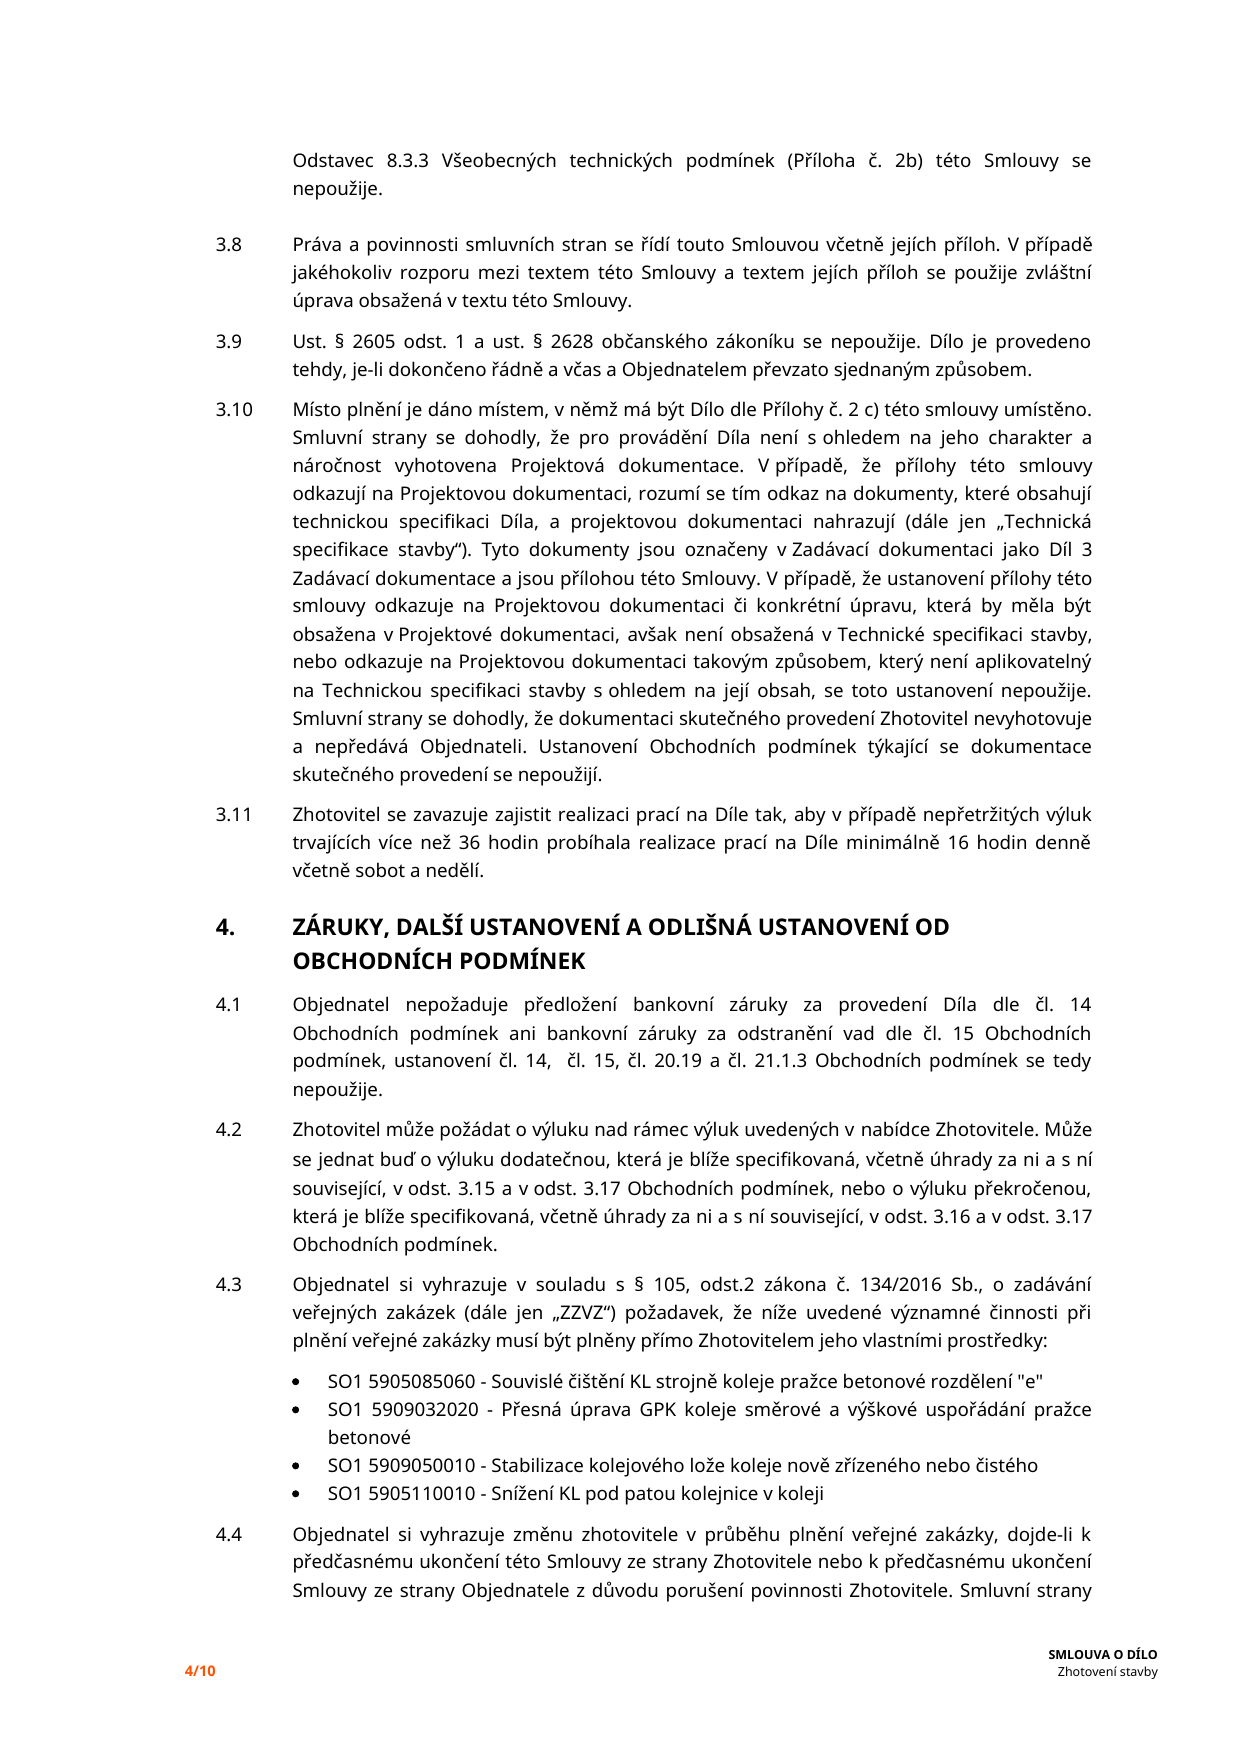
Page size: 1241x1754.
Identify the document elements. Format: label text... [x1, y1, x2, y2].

text ZÁRUKY, DALŠÍ USTANOVENÍ A ODLIŠNÁ USTANOVENÍ OD OBCHODNÍCH PODMÍNEK [216, 911, 1093, 976]
text Objednatel si vyhrazuje v souladu s § 105, odst.2 zákona č. 134/2016 Sb., o zadávání veřejných zakázek (dále jen „ZZVZ“) požadavek, že níže uvedené významné činnosti při plnění veřejné zakázky musí být plněny přímo Zhotovitelem jeho vlastními prostředky: [216, 1272, 1093, 1353]
text SO1 5905085060 - Souvislé čištění KL strojně koleje pražce betonové rozdělení "e" [292, 1368, 1093, 1394]
text SO1 5905110010 - Snížení KL pod patou kolejnice v koleji [292, 1480, 1093, 1506]
text SO1 5909032020 - Přesná úprava GPK koleje směrové a výškové uspořádání pražce betonové [292, 1396, 1093, 1450]
text Práva a povinnosti smluvních stran se řídí touto Smlouvou včetně jejích příloh. V případě jakéhokoliv rozporu mezi textem této Smlouvy a textem jejích příloh se použije zvláštní úprava obsažená v textu této Smlouvy. [216, 232, 1093, 313]
text Objednatel nepožaduje předložení bankovní záruky za provedení Díla dle čl. 14 Obchodních podmínek ani bankovní záruky za odstranění vad dle čl. 15 Obchodních podmínek, ustanovení čl. 14, čl. 15, čl. 20.19 a čl. 21.1.3 Obchodních podmínek se tedy nepoužije. [216, 992, 1093, 1101]
text Odstavec 8.3.3 Všeobecných technických podmínek (Příloha č. 2b) této Smlouvy se nepoužije. [292, 147, 1093, 201]
text Zhotovitel může požádat o výluku nad rámec výluk uvedených v nabídce Zhotovitele. Může se jednat buď o výluku dodatečnou, která je blíže specifikovaná, včetně úhrady za ni a s ní související, v odst. 3.15 a v odst. 3.17 Obchodních podmínek, nebo o výluku překročenou, která je blíže specifikovaná, včetně úhrady za ni a s ní související, v odst. 3.16 a v odst. 3.17 Obchodních podmínek. [216, 1116, 1093, 1257]
text SO1 5909050010 - Stabilizace kolejového lože koleje nově zřízeného nebo čistého [292, 1452, 1093, 1478]
text Zhotovitel se zavazuje zajistit realizaci prací na Díle tak, aby v případě nepřetržitých výluk trvajících více než 36 hodin probíhala realizace prací na Díle minimálně 16 hodin denně včetně sobot a nedělí. [216, 801, 1093, 883]
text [216, 1521, 1093, 1602]
text Místo plnění je dáno místem, v němž má být Dílo dle Přílohy č. 2 c) této smlouvy umístěno. Smluvní strany se dohodly, že pro provádění Díla není s ohledem na jeho charakter a náročnost vyhotovena Projektová dokumentace. V případě, že přílohy této smlouvy odkazují na Projektovou dokumentaci, rozumí se tím odkaz na dokumenty, které obsahují technickou specifikaci Díla, a projektovou dokumentaci nahrazují (dále jen „Technická specifikace stavby“). Tyto dokumenty jsou označeny v Zadávací dokumentaci jako Díl 3 Zadávací dokumentace a jsou přílohou této Smlouvy. V případě, že ustanovení přílohy této smlouvy odkazuje na Projektovou dokumentaci či konkrétní úpravu, která by měla být obsažena v Projektové dokumentaci, avšak není obsažená v Technické specifikaci stavby, nebo odkazuje na Projektovou dokumentaci takovým způsobem, který není aplikovatelný na Technickou specifikaci stavby s ohledem na její obsah, se toto ustanovení nepoužije. Smluvní strany se dohodly, že dokumentaci skutečného provedení Zhotovitel nevyhotovuje a nepředává Objednateli. Ustanovení Obchodních podmínek týkající se dokumentace skutečného provedení se nepoužijí. [216, 397, 1093, 786]
text Ust. § 2605 odst. 1 a ust. § 2628 občanského zákoníku se nepoužije. Dílo je provedeno tehdy, je-li dokončeno řádně a včas a Objednatelem převzato sjednaným způsobem. [216, 328, 1093, 382]
